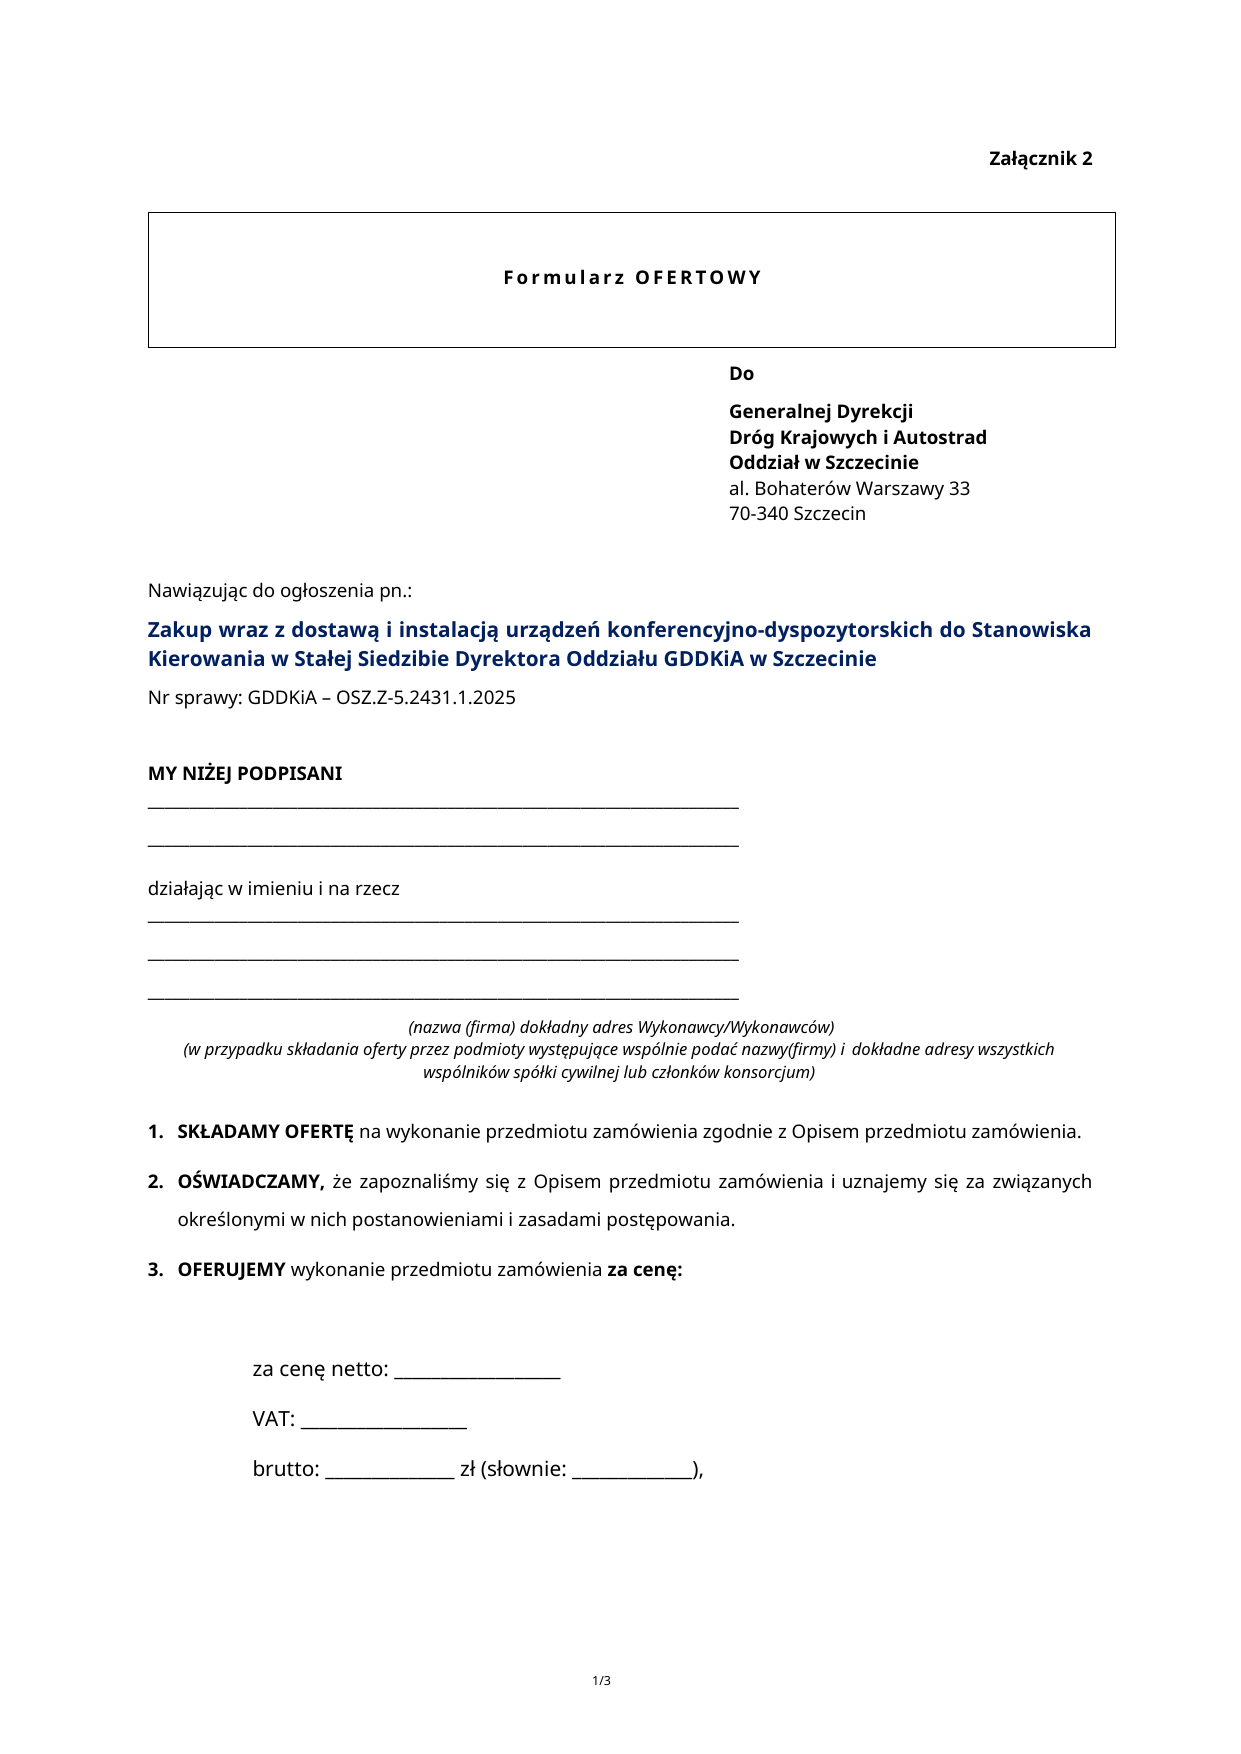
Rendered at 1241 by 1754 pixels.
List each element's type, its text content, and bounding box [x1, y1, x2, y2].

text Do [729, 361, 1090, 386]
list OŚWIADCZAMY, że zapoznaliśmy się z Opisem przedmiotu zamówienia i uznajemy się za związanych określonymi w nich postanowieniami i zasadami postępowania. [148, 1159, 1092, 1234]
text Nawiązując do ogłoszenia pn.: [148, 577, 1090, 603]
list SKŁADAMY OFERTĘ na wykonanie przedmiotu zamówienia zgodnie z Opisem przedmiotu zamówienia. [148, 1109, 1092, 1146]
text _______________________________________________________________________ [148, 901, 1092, 926]
text Generalnej Dyrekcji [729, 398, 1090, 424]
text MY NIŻEJ PODPISANI [148, 761, 1092, 786]
text (nazwa (firma) dokładny adres Wykonawcy/Wykonawców) [148, 1015, 1092, 1038]
table_header Formularz OFERTOWY [149, 213, 1115, 347]
text Nr sprawy: GDDKiA – OSZ.Z-5.2431.1.2025 [148, 684, 1092, 710]
text Zakup wraz z dostawą i instalacją urządzeń konferencyjno-dyspozytorskich do Stanowiska Kierowania w Stałej Siedzibie Dyrektora Oddziału GDDKiA w Szczecinie [148, 615, 1092, 672]
text Załącznik 2 [148, 145, 1092, 171]
text _______________________________________________________________________ [148, 786, 1092, 812]
text (w przypadku składania oferty przez podmioty występujące wspólnie podać nazwy(firmy) i dokładne adresy wszystkich wspólników spółki cywilnej lub członków konsorcjum) [148, 1038, 1092, 1083]
text _______________________________________________________________________ [148, 939, 1092, 964]
text za cenę netto: __________________ [252, 1346, 1092, 1384]
text Dróg Krajowych i Autostrad [729, 424, 1090, 449]
text _______________________________________________________________________ [148, 977, 1092, 1003]
text 70-340 Szczecin [729, 501, 1090, 526]
text Oddział w Szczecinie [729, 449, 1090, 475]
text al. Bohaterów Warszawy 33 [729, 475, 1090, 501]
text _______________________________________________________________________ [148, 824, 1092, 850]
list OFERUJEMY wykonanie przedmiotu zamówienia za cenę: [148, 1246, 1092, 1284]
text brutto: ______________ zł (słownie: _____________), [252, 1446, 1092, 1484]
text VAT: __________________ [252, 1396, 1092, 1434]
text działając w imieniu i na rzecz [148, 875, 1092, 901]
